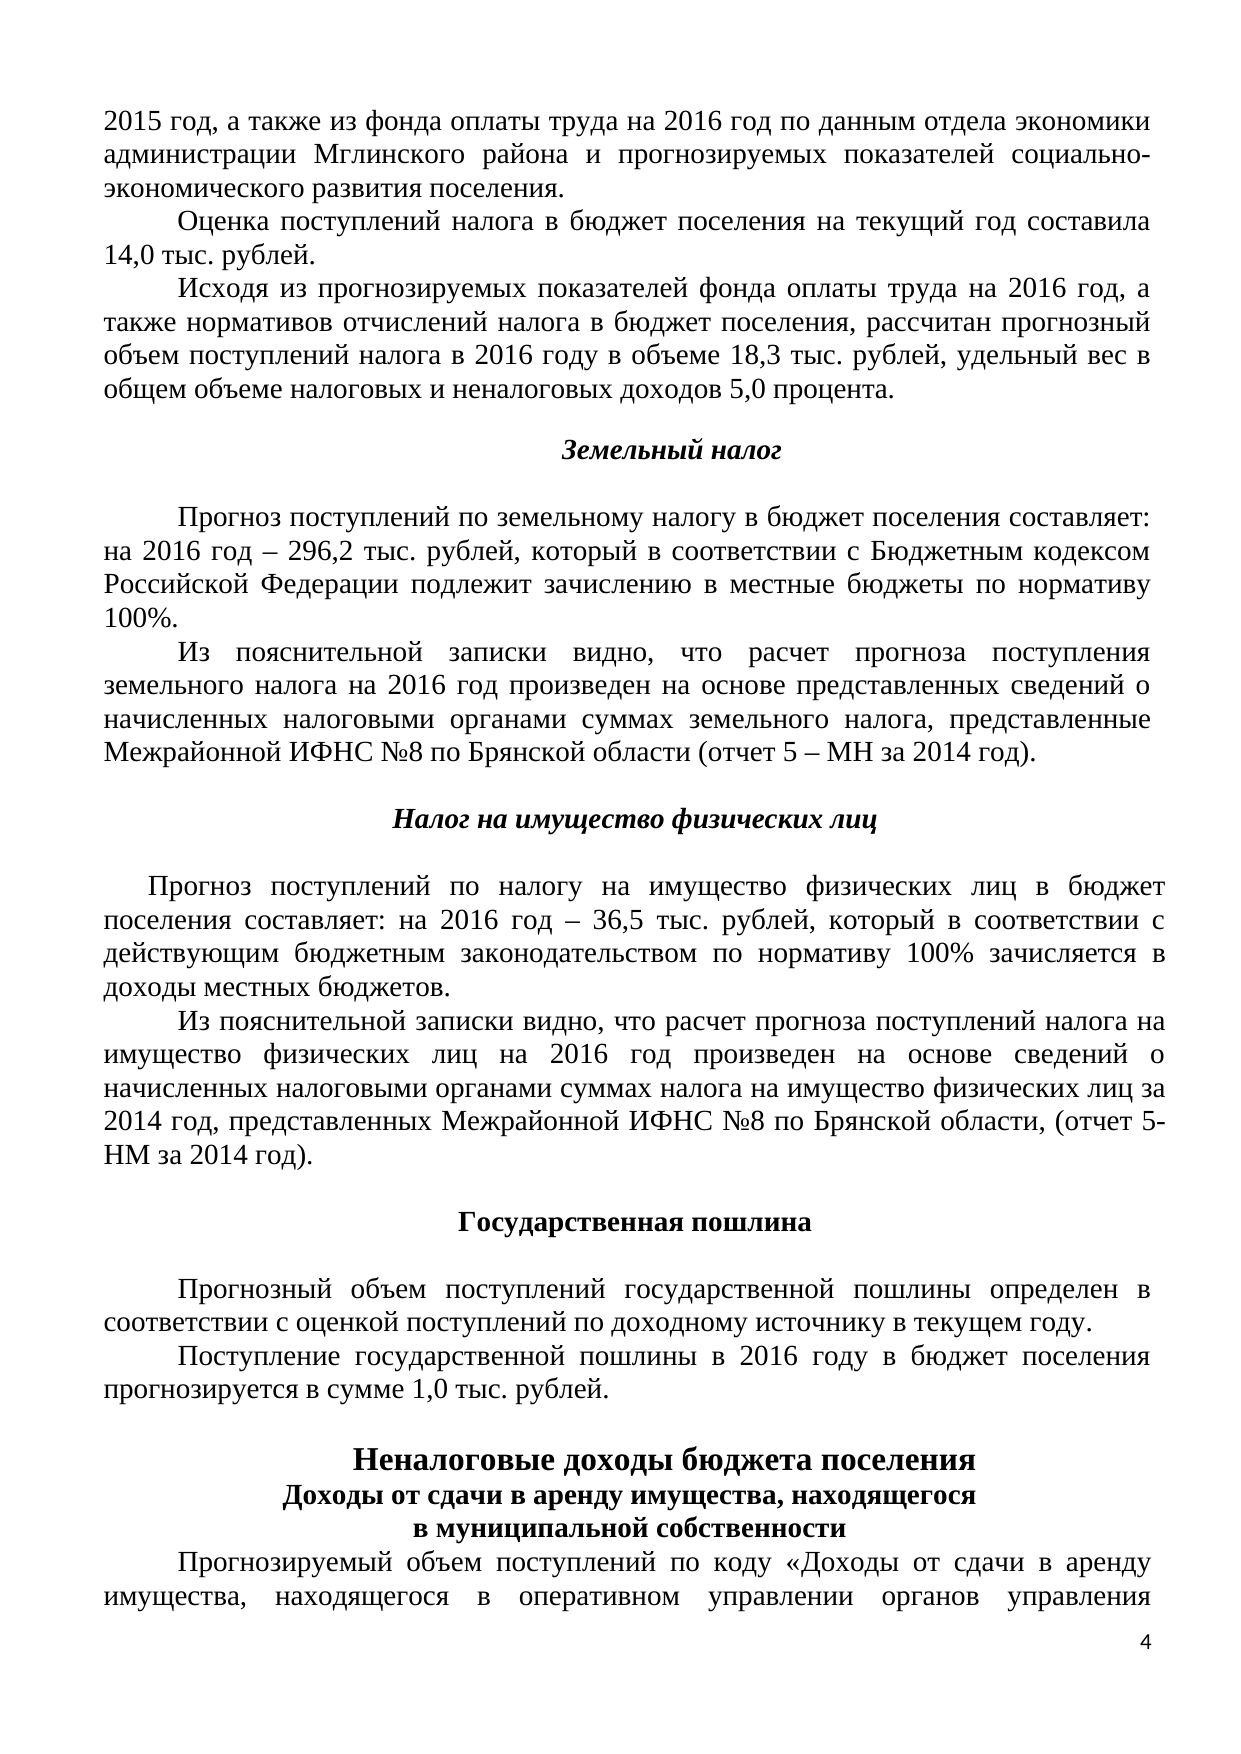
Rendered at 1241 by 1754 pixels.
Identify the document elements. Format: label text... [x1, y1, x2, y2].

text Неналоговые доходы бюджета поселения [103, 1439, 1152, 1477]
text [103, 1544, 1152, 1611]
text Прогноз поступлений по земельному налогу в бюджет поселения составляет: на 2016 год – 296,2 тыс. рублей, который в соответствии с Бюджетным кодексом Российской Федерации подлежит зачислению в местные бюджеты по нормативу 100%. [103, 499, 1152, 634]
text Земельный налог [103, 432, 1167, 466]
text Из пояснительной записки видно, что расчет прогноза поступлений налога на имущество физических лиц на 2016 год произведен на основе сведений о начисленных налоговыми органами суммах налога на имущество физических лиц за 2014 год, представленных Межрайонной ИФНС №8 по Брянской области, (отчет 5-НМ за 2014 год). [103, 1003, 1167, 1170]
text Прогноз поступлений по налогу на имущество физических лиц в бюджет поселения составляет: на 2016 год – 36,5 тыс. рублей, который в соответствии с действующим бюджетным законодательством по нормативу 100% зачисляется в доходы местных бюджетов. [103, 868, 1167, 1003]
text Оценка поступлений налога в бюджет поселения на текущий год составила 14,0 тыс. рублей. [103, 203, 1152, 270]
text Прогнозный объем поступлений государственной пошлины определен в соответствии с оценкой поступлений по доходному источнику в текущем году. [103, 1271, 1152, 1338]
text Налог на имущество физических лиц [103, 801, 1167, 835]
text Поступление государственной пошлины в 2016 году в бюджет поселения прогнозируется в сумме 1,0 тыс. рублей. [103, 1338, 1152, 1405]
text Исходя из прогнозируемых показателей фонда оплаты труда на 2016 год, а также нормативов отчислений налога в бюджет поселения, рассчитан прогнозный объем поступлений налога в 2016 году в объеме 18,3 тыс. рублей, удельный вес в общем объеме налоговых и неналоговых доходов 5,0 процента. [103, 270, 1152, 404]
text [103, 103, 1152, 203]
text Из пояснительной записки видно, что расчет прогноза поступления земельного налога на 2016 год произведен на основе представленных сведений о начисленных налоговыми органами суммах земельного налога, представленные Межрайонной ИФНС №8 по Брянской области (отчет 5 – МН за 2014 год). [103, 634, 1152, 768]
subtitle Государственная пошлина [103, 1204, 1167, 1237]
text Доходы от сдачи в аренду имущества, находящегося в муниципальной собственности [103, 1477, 1156, 1544]
